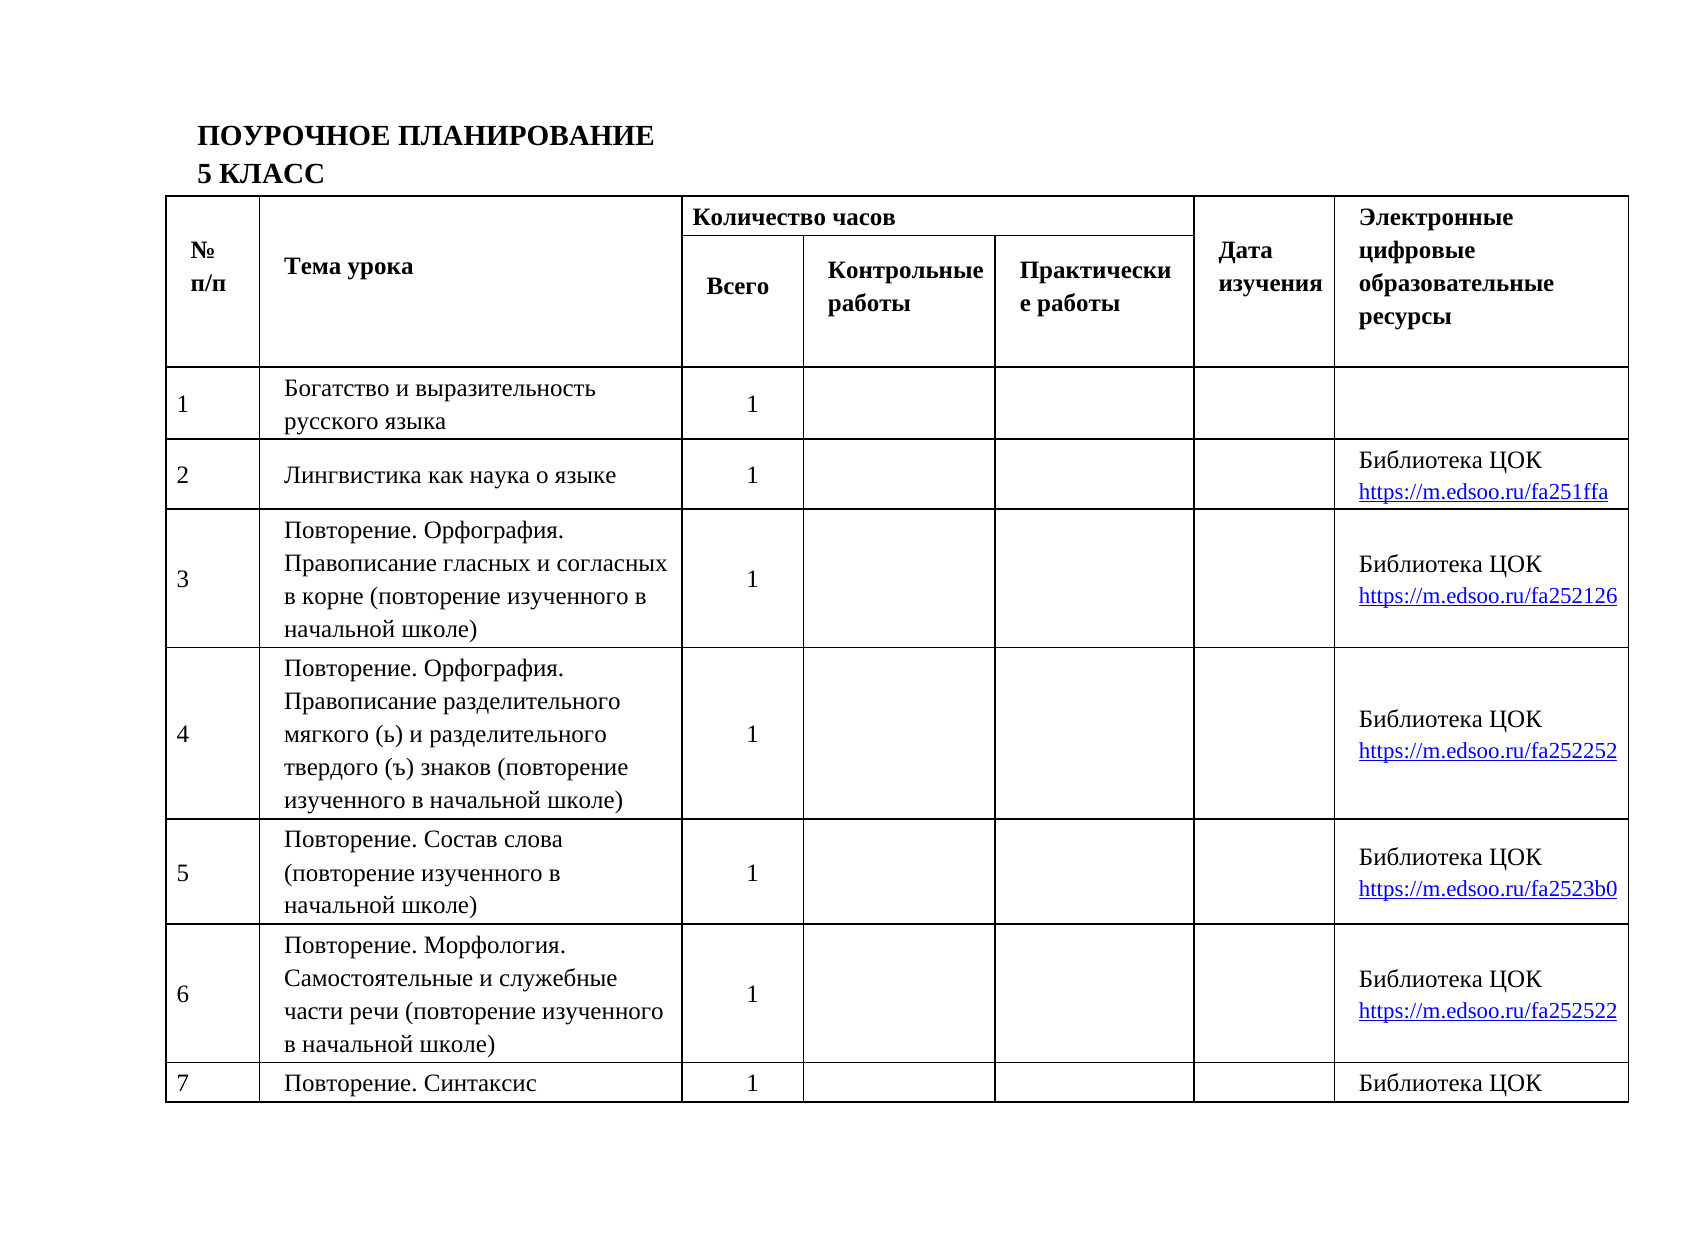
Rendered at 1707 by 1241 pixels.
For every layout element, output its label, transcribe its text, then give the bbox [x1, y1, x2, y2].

text ПОУРОЧНОЕ ПЛАНИРОВАНИЕ [190, 118, 1618, 152]
table_cell [996, 440, 1193, 508]
table_cell [1195, 820, 1334, 923]
table_cell Повторение. Морфология. Самостоятельные и служебные части речи (повторение изученного в начальной школе) [260, 925, 681, 1062]
table_cell [1195, 1063, 1334, 1101]
table_cell 3 [167, 510, 259, 646]
table_cell 6 [167, 925, 259, 1062]
table_cell [1195, 648, 1334, 818]
table_cell [996, 820, 1193, 923]
table_cell 2 [167, 440, 259, 508]
table_header Электронные цифровые образовательные ресурсы [1335, 197, 1628, 366]
table_cell [804, 368, 994, 438]
table_header № п/п [167, 197, 259, 366]
table_cell Повторение. Орфография. Правописание гласных и согласных в корне (повторение изученного в начальной школе) [260, 510, 681, 646]
table_cell Контрольные работы [804, 236, 994, 366]
table_cell 1 [683, 510, 803, 646]
table_cell [996, 925, 1193, 1062]
table_cell [1195, 440, 1334, 508]
table_cell 5 [167, 820, 259, 923]
table_cell Всего [683, 236, 803, 366]
table_cell 1 [683, 368, 803, 438]
table_cell 1 [683, 648, 803, 818]
table_cell [804, 440, 994, 508]
table_cell 4 [167, 648, 259, 818]
table_cell Библиотека ЦОК https://m.edsoo.ru/fa251ffa [1335, 440, 1628, 508]
table_cell 1 [683, 925, 803, 1062]
table_cell [804, 925, 994, 1062]
table_cell [1195, 510, 1334, 646]
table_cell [260, 1063, 681, 1101]
table_cell 1 [167, 368, 259, 438]
table_cell Библиотека ЦОК https://m.edsoo.ru/fa252126 [1335, 510, 1628, 646]
table_header Дата изучения [1195, 197, 1334, 366]
table_cell 1 [683, 440, 803, 508]
table_cell [996, 1063, 1193, 1101]
table_cell [996, 648, 1193, 818]
table_cell Библиотека ЦОК https://m.edsoo.ru/fa2523b0 [1335, 820, 1628, 923]
table_header Тема урока [260, 197, 681, 366]
table_cell Повторение. Состав слова (повторение изученного в начальной школе) [260, 820, 681, 923]
table_cell [996, 510, 1193, 646]
table_cell [1195, 368, 1334, 438]
table_cell Библиотека ЦОК https://m.edsoo.ru/fa252252 [1335, 648, 1628, 818]
table_cell Практические работы [996, 236, 1193, 366]
table_cell [1335, 368, 1628, 438]
table_cell Богатство и выразительность русского языка [260, 368, 681, 438]
table_header Количество часов [683, 197, 1193, 234]
table_cell [804, 1063, 994, 1101]
table_cell 1 [683, 1063, 803, 1101]
table_cell Лингвистика как наука о языке [260, 440, 681, 508]
table_cell 1 [683, 820, 803, 923]
table_cell [804, 510, 994, 646]
table_cell [804, 820, 994, 923]
table_cell Библиотека ЦОК https://m.edsoo.ru/fa252522 [1335, 925, 1628, 1062]
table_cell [1335, 1063, 1628, 1101]
table_cell [804, 648, 994, 818]
table_cell [996, 368, 1193, 438]
text 5 КЛАСС [190, 157, 1618, 190]
table_cell [1195, 925, 1334, 1062]
table_cell 7 [167, 1063, 259, 1101]
table_cell Повторение. Орфография. Правописание разделительного мягкого (ь) и разделительного твердого (ъ) знаков (повторение изученного в начальной школе) [260, 648, 681, 818]
